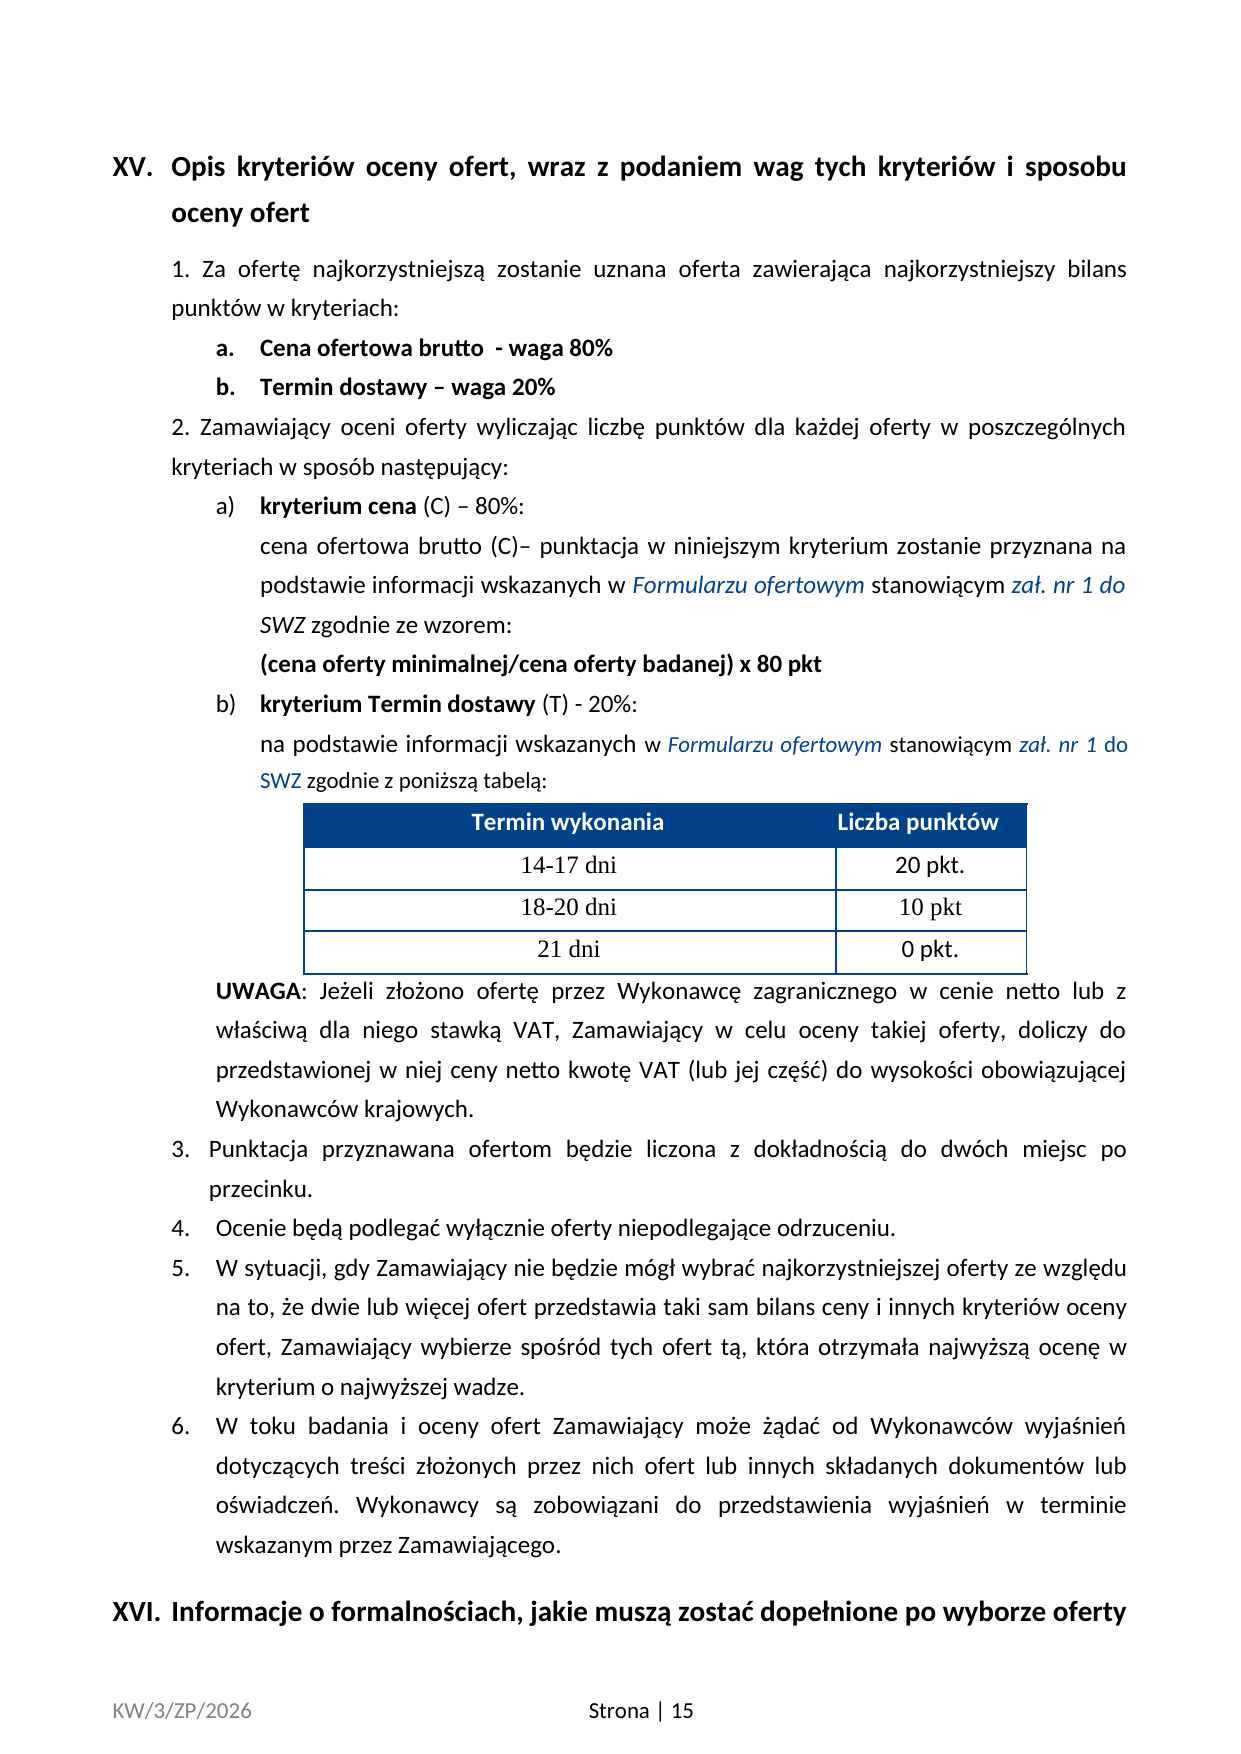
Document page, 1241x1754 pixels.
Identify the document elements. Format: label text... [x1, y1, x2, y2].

table_cell 0 pkt. [837, 932, 1026, 973]
list Ocenie będą podlegać wyłącznie oferty niepodlegające odrzuceniu. [171, 1212, 1128, 1243]
list Opis kryteriów oceny ofert, wraz z podaniem wag tych kryteriów i sposobu oceny ofert [112, 148, 1128, 229]
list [112, 1593, 1128, 1629]
table_cell 10 pkt [837, 891, 1026, 930]
table_cell 14-17 dni [305, 848, 835, 889]
table_cell 18-20 dni [305, 891, 835, 930]
list Cena ofertowa brutto - waga 80% [216, 332, 1128, 362]
text cena ofertowa brutto (C)– punktacja w niniejszym kryterium zostanie przyznana na podstawie informacji wskazanych w Formularzu ofertowym stanowiącym zał. nr 1 do SWZ zgodnie ze wzorem: [260, 530, 1128, 639]
list Punktacja przyznawana ofertom będzie liczona z dokładnością do dwóch miejsc po przecinku. [171, 1133, 1128, 1203]
text UWAGA: Jeżeli złożono ofertę przez Wykonawcę zagranicznego w cenie netto lub z właściwą dla niego stawką VAT, Zamawiający w celu oceny takiej oferty, doliczy do przedstawionej w niej ceny netto kwotę VAT (lub jej część) do wysokości obowiązującej Wykonawców krajowych. [216, 975, 1128, 1124]
table_header Liczba punktów [837, 805, 1026, 846]
text 2. Zamawiający oceni oferty wyliczając liczbę punktów dla każdej oferty w poszczególnych kryteriach w sposób następujący: [171, 411, 1128, 481]
text na podstawie informacji wskazanych w Formularzu ofertowym stanowiącym zał. nr 1 do SWZ zgodnie z poniższą tabelą: [260, 728, 1128, 794]
list Termin dostawy – waga 20% [216, 371, 1128, 402]
list W toku badania i oceny ofert Zamawiający może żądać od Wykonawców wyjaśnień dotyczących treści złożonych przez nich ofert lub innych składanych dokumentów lub oświadczeń. Wykonawcy są zobowiązani do przedstawienia wyjaśnień w terminie wskazanym przez Zamawiającego. [171, 1410, 1128, 1559]
text 1. Za ofertę najkorzystniejszą zostanie uznana oferta zawierająca najkorzystniejszy bilans punktów w kryteriach: [171, 253, 1128, 323]
text (cena oferty minimalnej/cena oferty badanej) x 80 pkt [260, 648, 1128, 679]
list kryterium Termin dostawy (T) - 20%: [216, 688, 1128, 719]
table_cell 20 pkt. [837, 848, 1026, 889]
list kryterium cena (C) – 80%: [216, 490, 1128, 521]
table_cell 21 dni [305, 932, 835, 973]
list W sytuacji, gdy Zamawiający nie będzie mógł wybrać najkorzystniejszej oferty ze względu na to, że dwie lub więcej ofert przedstawia taki sam bilans ceny i innych kryteriów oceny ofert, Zamawiający wybierze spośród tych ofert tą, która otrzymała najwyższą ocenę w kryterium o najwyższej wadze. [171, 1252, 1128, 1401]
table_header Termin wykonania [305, 805, 835, 846]
